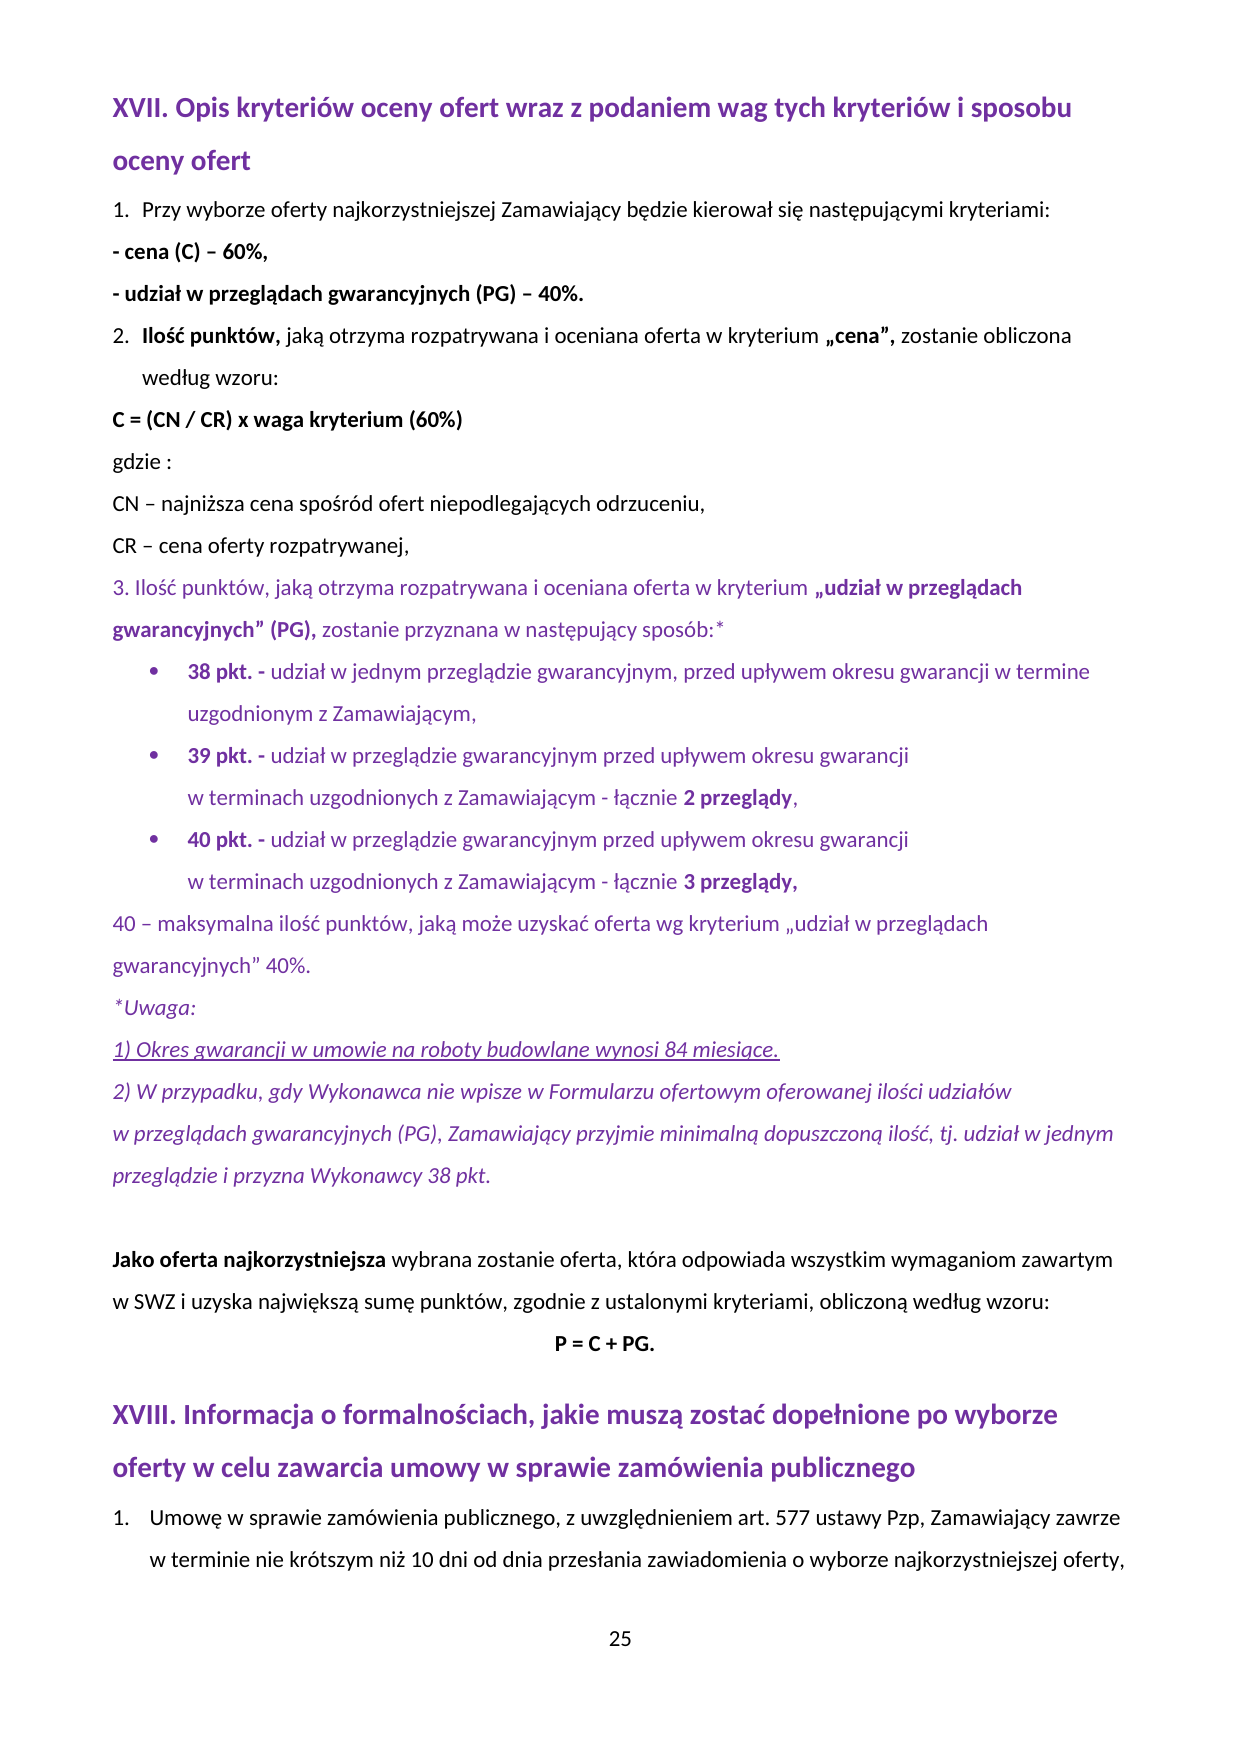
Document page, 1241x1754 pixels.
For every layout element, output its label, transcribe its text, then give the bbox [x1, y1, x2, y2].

text P = C + PG. [510, 1329, 1128, 1357]
list Ilość punktów, jaką otrzyma rozpatrywana i oceniana oferta w kryterium „cena”, zostanie obliczona według wzoru: [112, 321, 1128, 391]
list 40 pkt. - udział w przeglądzie gwarancyjnym przed upływem okresu gwarancji w terminach uzgodnionych z Zamawiającym - łącznie 3 przeglądy, [150, 825, 1128, 895]
list 38 pkt. - udział w jednym przeglądzie gwarancyjnym, przed upływem okresu gwarancji w termine uzgodnionym z Zamawiającym, [150, 657, 1128, 727]
list 39 pkt. - udział w przeglądzie gwarancyjnym przed upływem okresu gwarancji w terminach uzgodnionych z Zamawiającym - łącznie 2 przeglądy, [150, 741, 1128, 811]
text gdzie : [112, 447, 1128, 475]
text 40 – maksymalna ilość punktów, jaką może uzyskać oferta wg kryterium „udział w przeglądach gwarancyjnych” 40%. [112, 909, 1128, 979]
text 1) Okres gwarancji w umowie na roboty budowlane wynosi 84 miesiące. [112, 1035, 1128, 1063]
text CR – cena oferty rozpatrywanej, [112, 531, 1128, 559]
subtitle XVIII. Informacja o formalnościach, jakie muszą zostać dopełnione po wyborze oferty w celu zawarcia umowy w sprawie zamówienia publicznego [112, 1396, 1128, 1485]
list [112, 1503, 1128, 1573]
text *Uwaga: [112, 993, 1128, 1021]
list Przy wyborze oferty najkorzystniejszej Zamawiający będzie kierował się następującymi kryteriami: [112, 196, 1128, 223]
text - udział w przeglądach gwarancyjnych (PG) – 40%. [112, 279, 1128, 307]
text CN – najniższa cena spośród ofert niepodlegających odrzuceniu, [112, 489, 1128, 517]
text Jako oferta najkorzystniejsza wybrana zostanie oferta, która odpowiada wszystkim wymaganiom zawartym w SWZ i uzyska największą sumę punktów, zgodnie z ustalonymi kryteriami, obliczoną według wzoru: [112, 1245, 1128, 1315]
text 3. Ilość punktów, jaką otrzyma rozpatrywana i oceniana oferta w kryterium „udział w przeglądach gwarancyjnych” (PG), zostanie przyznana w następujący sposób:* [112, 573, 1128, 643]
text 2) W przypadku, gdy Wykonawca nie wpisze w Formularzu ofertowym oferowanej ilości udziałów w przeglądach gwarancyjnych (PG), Zamawiający przyjmie minimalną dopuszczoną ilość, tj. udział w jednym przeglądzie i przyzna Wykonawcy 38 pkt. [112, 1077, 1128, 1189]
text - cena (C) – 60%, [112, 237, 1128, 266]
subtitle XVII. Opis kryteriów oceny ofert wraz z podaniem wag tych kryteriów i sposobu oceny ofert [112, 89, 1128, 178]
text C = (CN / CR) x waga kryterium (60%) [112, 405, 1128, 433]
